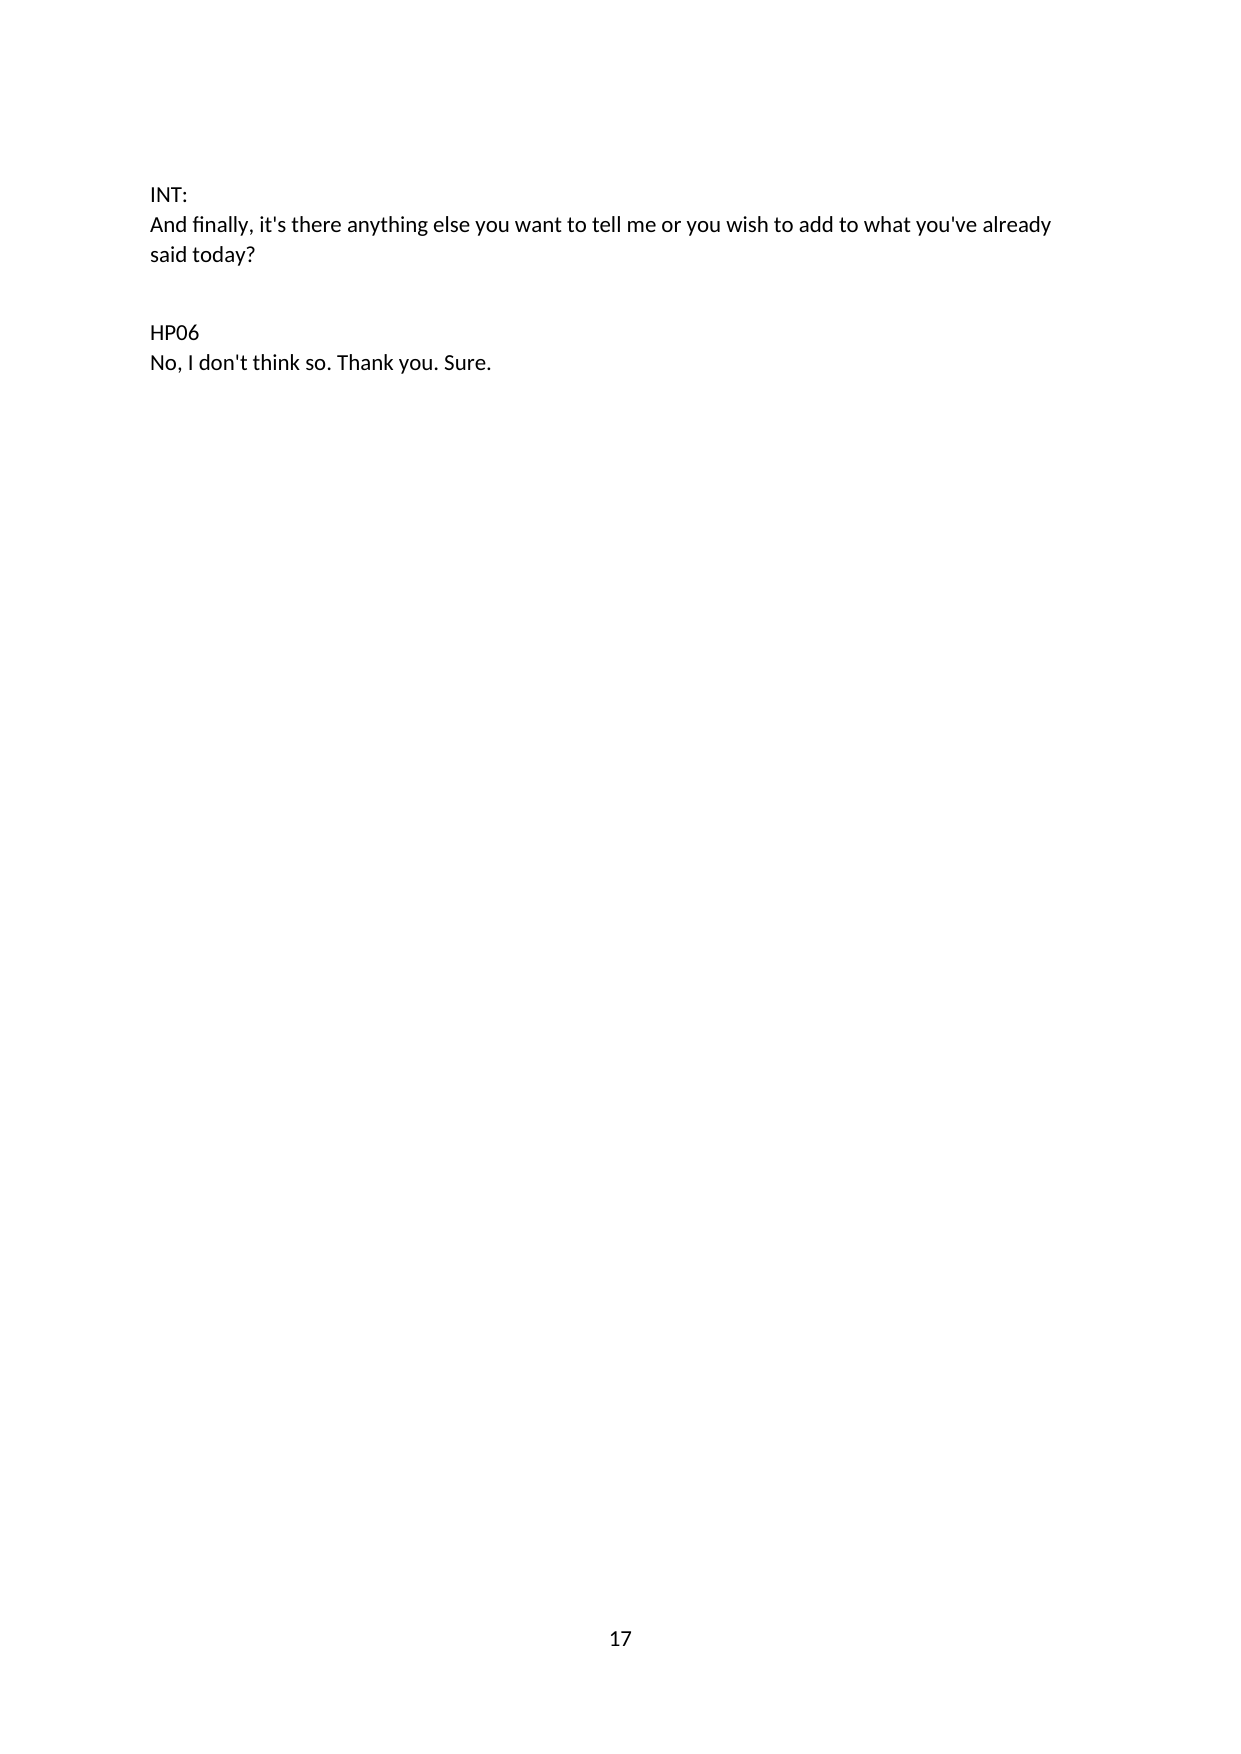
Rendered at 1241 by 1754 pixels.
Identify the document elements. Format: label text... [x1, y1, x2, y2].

text HP06 No, I don't think so. Thank you. Sure. [150, 287, 1090, 376]
text INT: And finally, it's there anything else you want to tell me or you wish to add to what you've already said today? [150, 150, 1090, 269]
